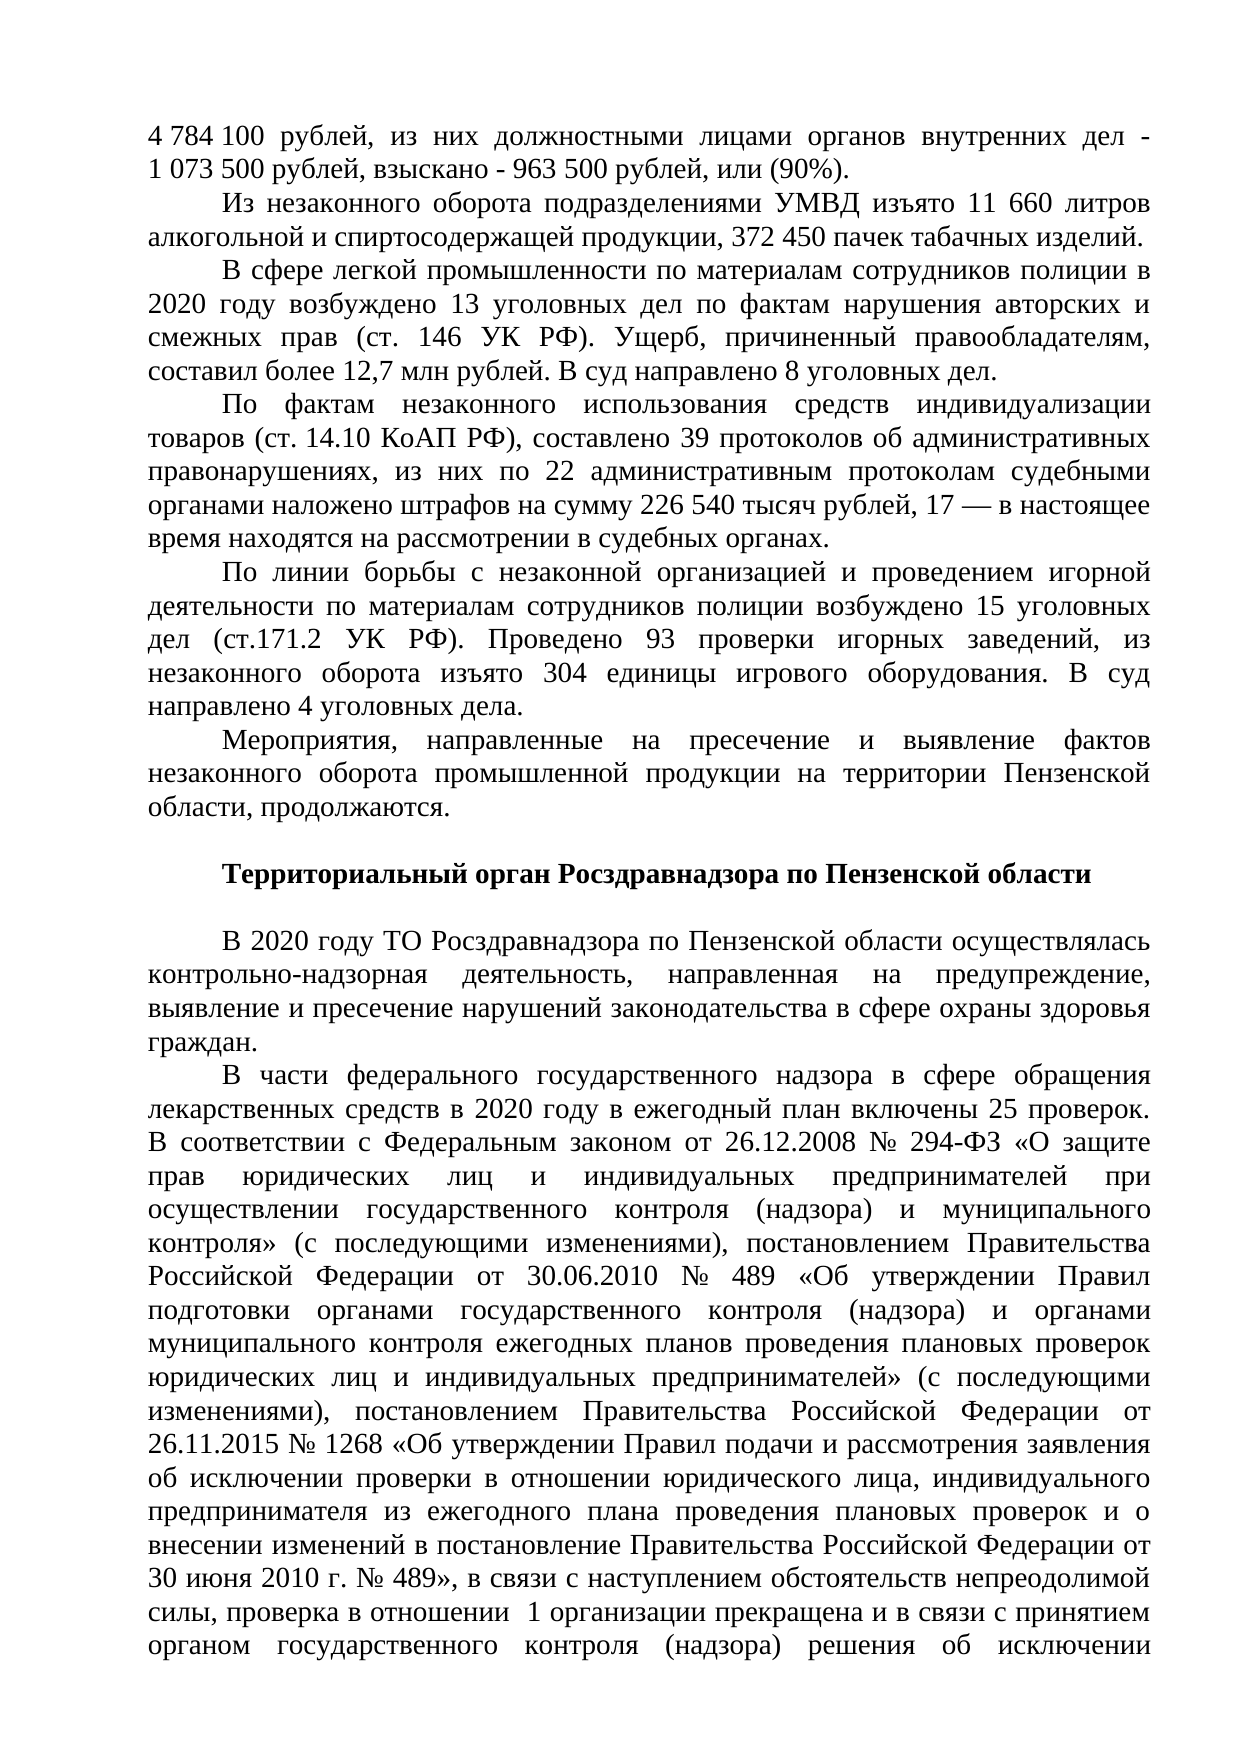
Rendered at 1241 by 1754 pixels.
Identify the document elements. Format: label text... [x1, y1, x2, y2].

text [148, 1057, 1152, 1661]
text Из незаконного оборота подразделениями УМВД изъято 11 660 литров алкогольной и спиртосодержащей продукции, 372 450 пачек табачных изделий. [148, 185, 1152, 252]
text В 2020 году ТО Росздравнадзора по Пензенской области осуществлялась контрольно-надзорная деятельность, направленная на предупреждение, выявление и пресечение нарушений законодательства в сфере охраны здоровья граждан. [148, 923, 1152, 1057]
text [148, 118, 1152, 185]
text По линии борьбы с незаконной организацией и проведением игорной деятельности по материалам сотрудников полиции возбуждено 15 уголовных дел (ст.171.2 УК РФ). Проведено 93 проверки игорных заведений, из незаконного оборота изъято 304 единицы игрового оборудования. В суд направлено 4 уголовных дела. [148, 554, 1152, 722]
text В сфере легкой промышленности по материалам сотрудников полиции в 2020 году возбуждено 13 уголовных дел по фактам нарушения авторских и смежных прав (ст. 146 УК РФ). Ущерб, причиненный правообладателям, составил более 12,7 млн рублей. В суд направлено 8 уголовных дел. [148, 252, 1152, 386]
text По фактам незаконного использования средств индивидуализации товаров (ст. 14.10 КоАП РФ), составлено 39 протоколов об административных правонарушениях, из них по 22 административным протоколам судебными органами наложено штрафов на сумму 226 540 тысяч рублей, 17 — в настоящее время находятся на рассмотрении в судебных органах. [148, 386, 1152, 554]
text Мероприятия, направленные на пресечение и выявление фактов незаконного оборота промышленной продукции на территории Пензенской области, продолжаются. [148, 722, 1152, 822]
text Территориальный орган Росздравнадзора по Пензенской области [148, 856, 1152, 889]
